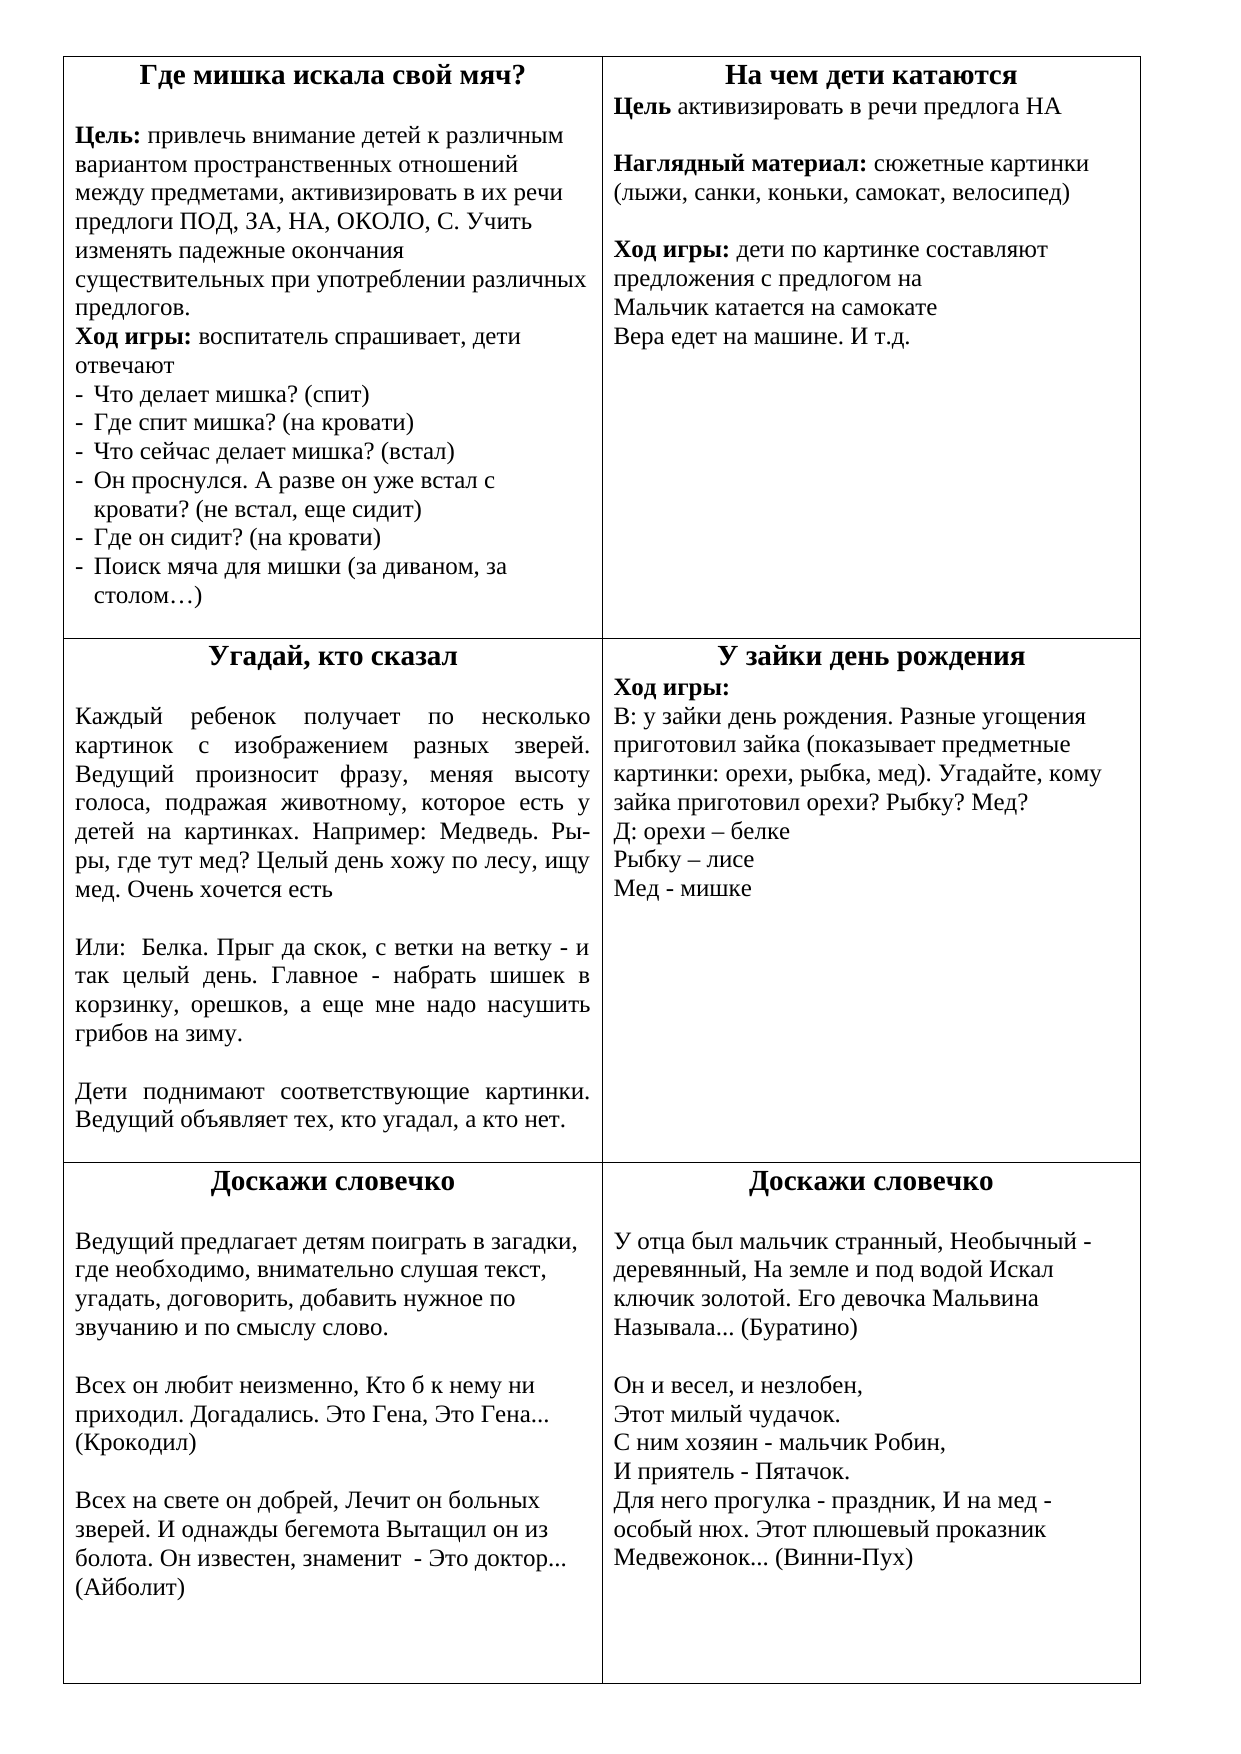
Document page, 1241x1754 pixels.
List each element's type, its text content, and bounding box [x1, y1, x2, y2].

table_cell Доскажи словечко Ведущий предлагает детям поиграть в загадки, где необходимо, внимательно слушая текст, угадать, договорить, добавить нужное по звучанию и по смыслу слово. Всех он любит неизменно, Кто б к нему ни приходил. Догадались. Это Гена, Это Гена... (Крокодил) Всех на свете он добрей, Лечит он больных зверей. И однажды бегемота Вытащил он из болота. Он известен, знаменит - Это доктор... (Айболит) [64, 1163, 602, 1683]
table_cell На чем дети катаются Цель активизировать в речи предлога НА Наглядный материал: сюжетные картинки (лыжи, санки, коньки, самокат, велосипед) Ход игры: дети по картинке составляют предложения с предлогом на Мальчик катается на самокате Вера едет на машине. И т.д. [603, 57, 1140, 637]
table_cell Где мишка искала свой мяч? Цель: привлечь внимание детей к различным вариантом пространственных отношений между предметами, активизировать в их речи предлоги ПОД, ЗА, НА, ОКОЛО, С. Учить изменять падежные окончания существительных при употреблении различных предлогов. Ход игры: воспитатель спрашивает, дети отвечают Что делает мишка? (спит) Где спит мишка? (на кровати) Что сейчас делает мишка? (встал) Он проснулся. А разве он уже встал с кровати? (не встал, еще сидит) Где он сидит? (на кровати) Поиск мяча для мишки (за диваном, за столом…) [64, 57, 602, 637]
table_cell Угадай, кто сказал Каждый ребенок получает по несколько картинок с изображением разных зверей. Ведущий произносит фразу, меняя высоту голоса, подражая животному, которое есть у детей на картинках. Например: Медведь. Ры-ры, где тут мед? Целый день хожу по лесу, ищу мед. Очень хочется есть Или: Белка. Прыг да скок, с ветки на ветку - и так целый день. Главное - набрать шишек в корзинку, орешков, а еще мне надо насушить грибов на зиму. Дети поднимают соответствующие картинки. Ведущий объявляет тех, кто угадал, а кто нет. [64, 639, 602, 1162]
table_cell У зайки день рождения Ход игры: В: у зайки день рождения. Разные угощения приготовил зайка (показывает предметные картинки: орехи, рыбка, мед). Угадайте, кому зайка приготовил орехи? Рыбку? Мед? Д: орехи – белке Рыбку – лисе Мед - мишке [603, 639, 1140, 1162]
table_cell Доскажи словечко У отца был мальчик странный, Необычный - деревянный, На земле и под водой Искал ключик золотой. Его девочка Мальвина Называла... (Буратино) Он и весел, и незлобен, Этот милый чудачок. С ним хозяин - мальчик Робин, И приятель - Пятачок. Для него прогулка - праздник, И на мед - особый нюх. Этот плюшевый проказник Медвежонок... (Винни-Пух) [603, 1163, 1140, 1683]
